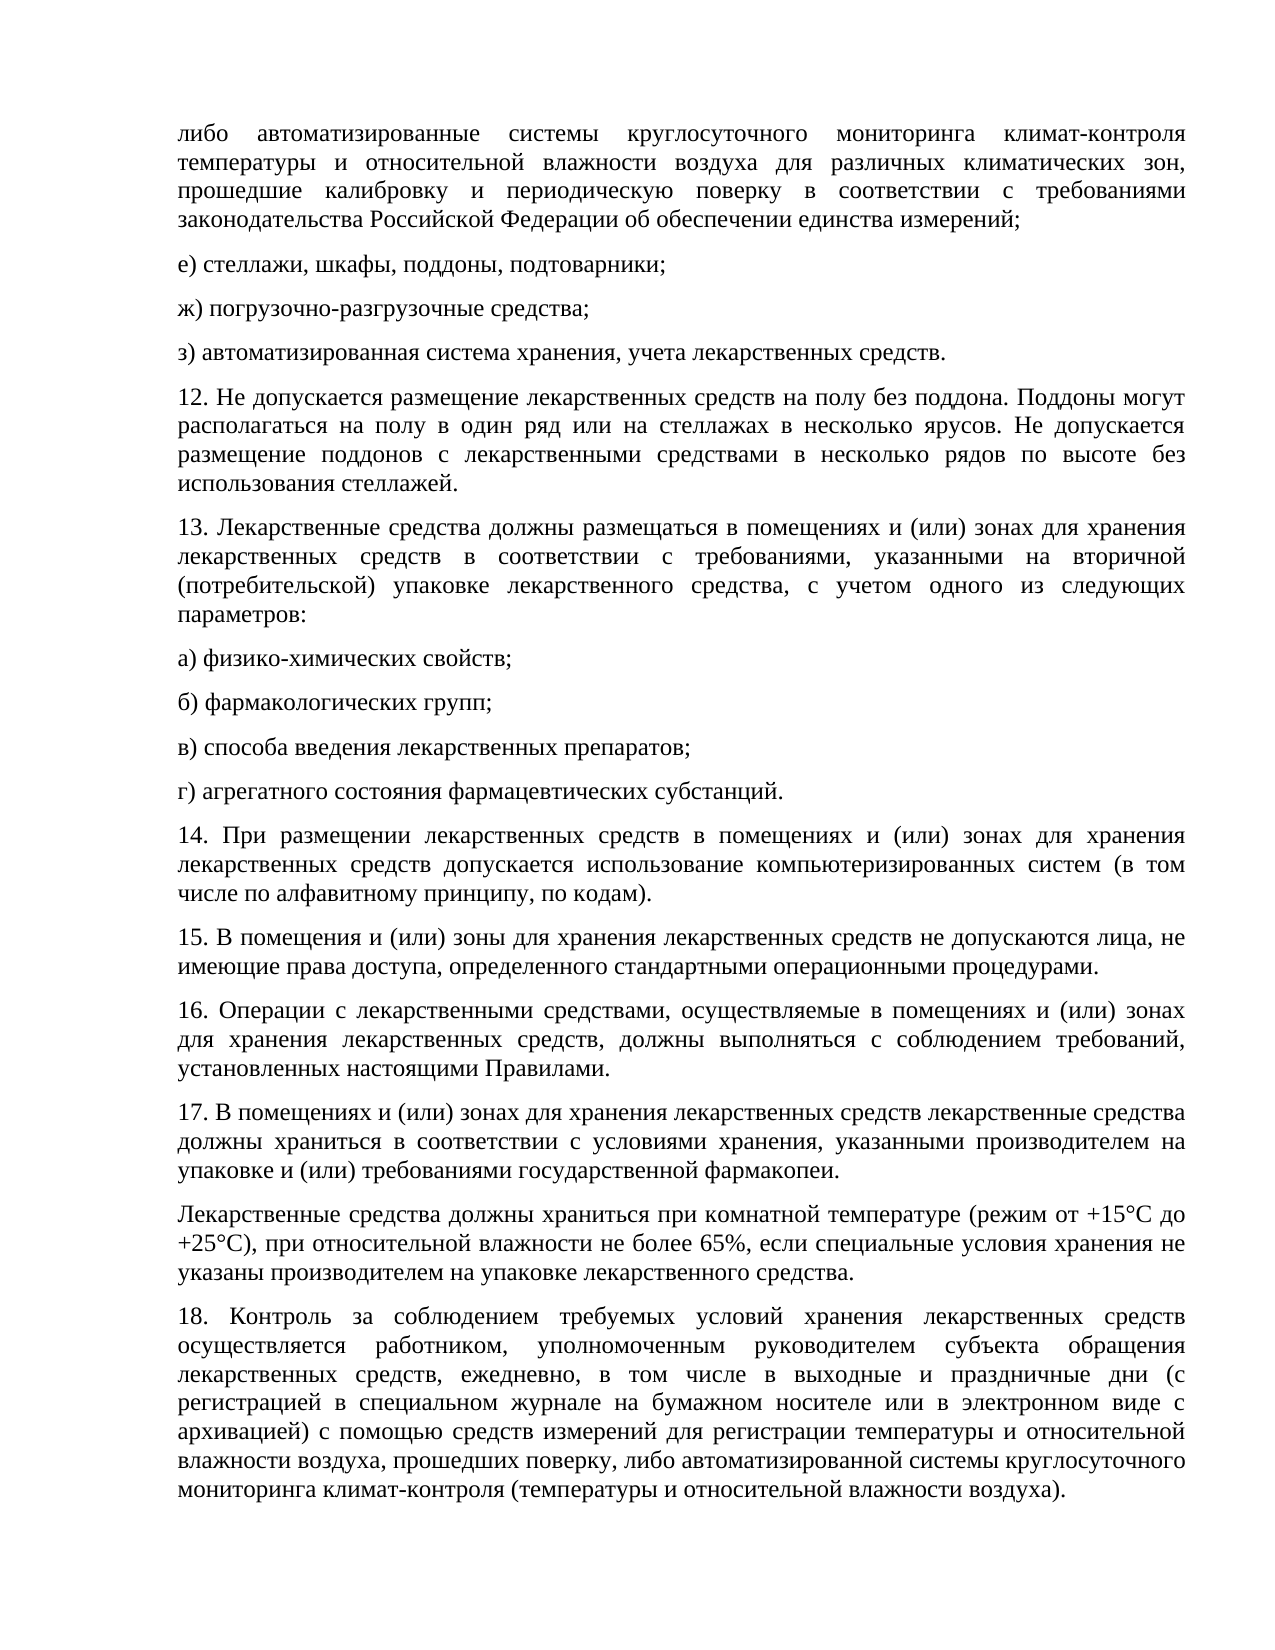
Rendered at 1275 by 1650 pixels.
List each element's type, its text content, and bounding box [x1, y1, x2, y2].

text а) физико-химических свойств; [177, 643, 1186, 672]
text 18. Контроль за соблюдением требуемых условий хранения лекарственных средств осуществляется работником, уполномоченным руководителем субъекта обращения лекарственных средств, ежедневно, в том числе в выходные и праздничные дни (с регистрацией в специальном журнале на бумажном носителе или в электронном виде с архивацией) с помощью средств измерений для регистрации температуры и относительной влажности воздуха, прошедших поверку, либо автоматизированной системы круглосуточного мониторинга климат-контроля (температуры и относительной влажности воздуха). [177, 1301, 1186, 1502]
text 15. В помещения и (или) зоны для хранения лекарственных средств не допускаются лица, не имеющие права доступа, определенного стандартными операционными процедурами. [177, 922, 1186, 980]
text 17. В помещениях и (или) зонах для хранения лекарственных средств лекарственные средства должны храниться в соответствии с условиями хранения, указанными производителем на упаковке и (или) требованиями государственной фармакопеи. [177, 1097, 1186, 1184]
text Лекарственные средства должны храниться при комнатной температуре (режим от +15°C до +25°C), при относительной влажности не более 65%, если специальные условия хранения не указаны производителем на упаковке лекарственного средства. [177, 1199, 1186, 1286]
text 14. При размещении лекарственных средств в помещениях и (или) зонах для хранения лекарственных средств допускается использование компьютеризированных систем (в том числе по алфавитному принципу, по кодам). [177, 821, 1186, 907]
text е) стеллажи, шкафы, поддоны, подтоварники; [177, 249, 1186, 277]
text в) способа введения лекарственных препаратов; [177, 732, 1186, 761]
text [177, 118, 1186, 233]
text 16. Операции с лекарственными средствами, осуществляемые в помещениях и (или) зонах для хранения лекарственных средств, должны выполняться с соблюдением требований, установленных настоящими Правилами. [177, 996, 1186, 1082]
text з) автоматизированная система хранения, учета лекарственных средств. [177, 337, 1186, 366]
text 13. Лекарственные средства должны размещаться в помещениях и (или) зонах для хранения лекарственных средств в соответствии с требованиями, указанными на вторичной (потребительской) упаковке лекарственного средства, с учетом одного из следующих параметров: [177, 512, 1186, 627]
text г) агрегатного состояния фармацевтических субстанций. [177, 776, 1186, 805]
text 12. Не допускается размещение лекарственных средств на полу без поддона. Поддоны могут располагаться на полу в один ряд или на стеллажах в несколько ярусов. Не допускается размещение поддонов с лекарственными средствами в несколько рядов по высоте без использования стеллажей. [177, 382, 1186, 497]
text б) фармакологических групп; [177, 687, 1186, 716]
text ж) погрузочно-разгрузочные средства; [177, 293, 1186, 322]
